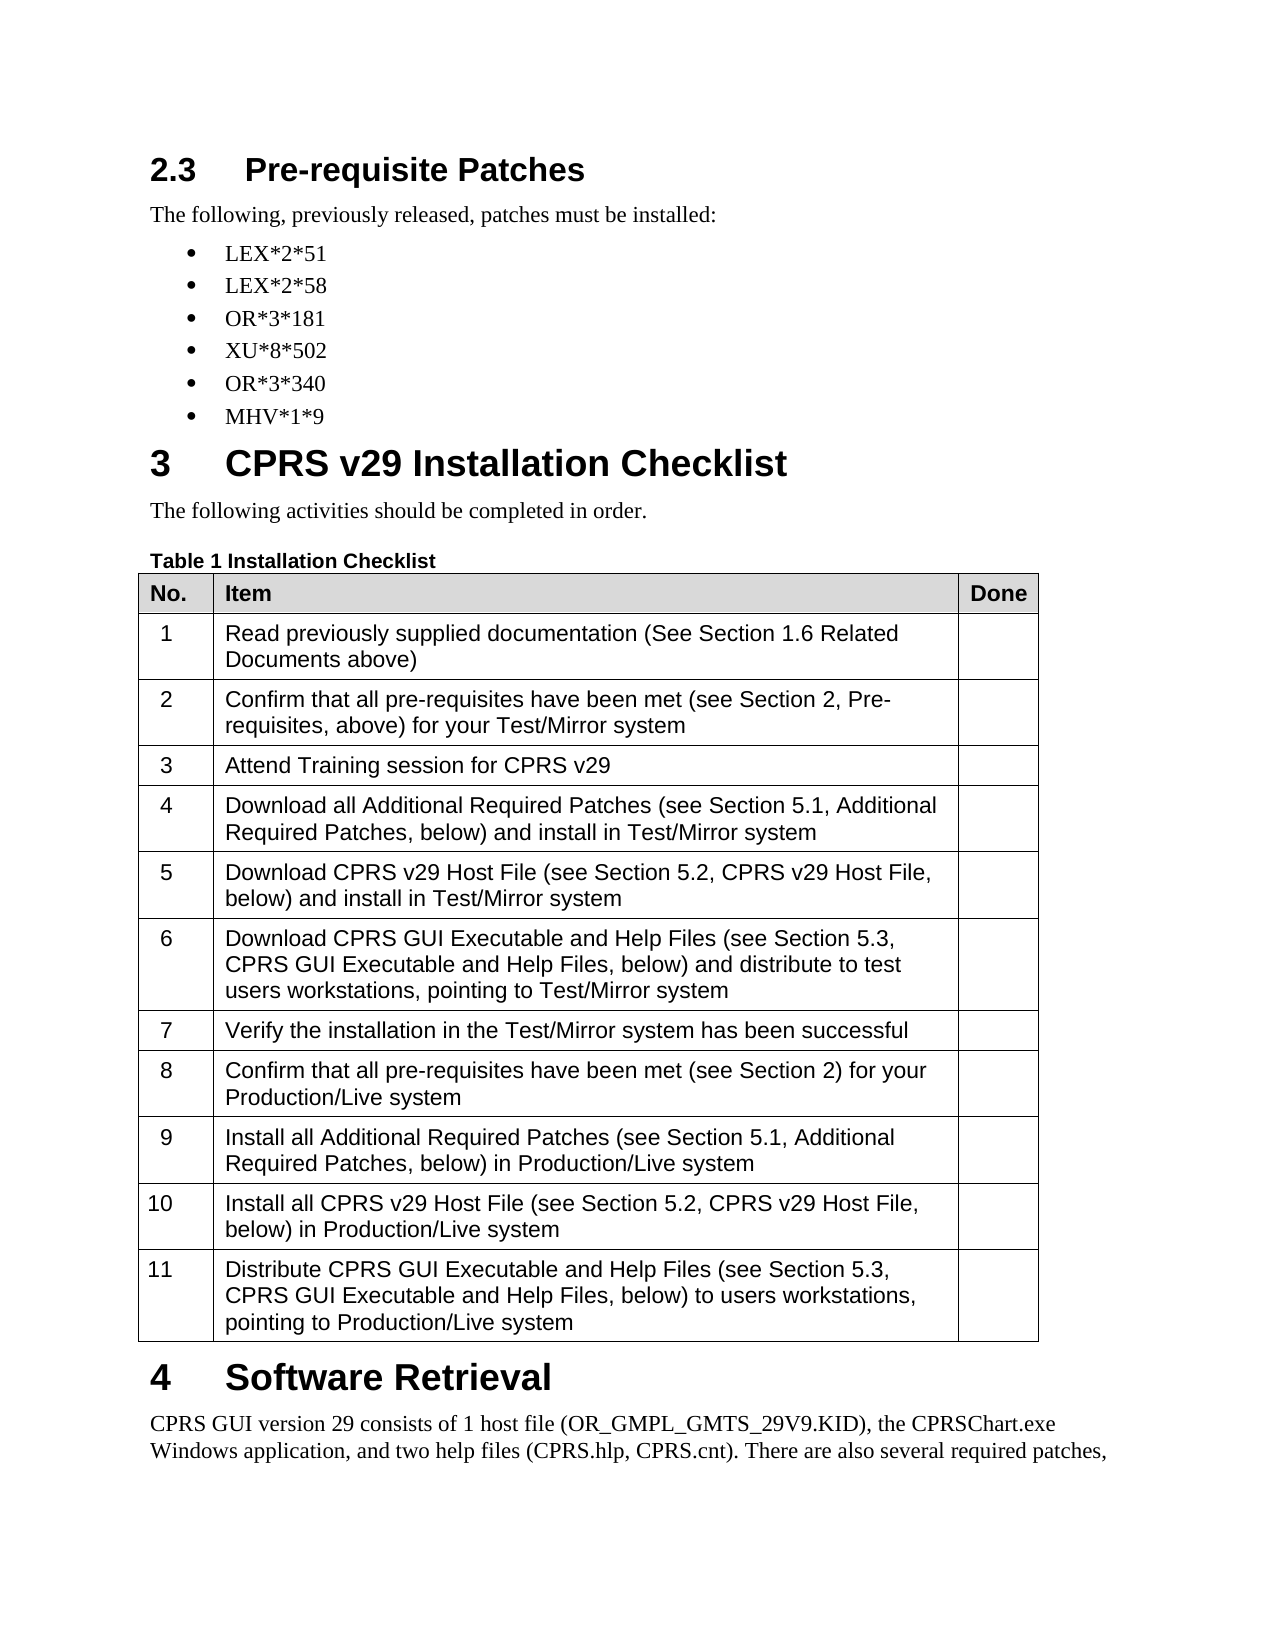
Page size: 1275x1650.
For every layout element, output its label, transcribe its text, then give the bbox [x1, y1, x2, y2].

table_cell [139, 1051, 213, 1116]
table_cell [139, 1011, 213, 1050]
table_cell [139, 852, 213, 917]
table_cell [959, 1051, 1038, 1116]
table_cell [139, 1117, 213, 1182]
text Table 1 Installation Checklist [150, 549, 1125, 573]
table_cell [959, 746, 1038, 785]
table_cell Read previously supplied documentation (See Section 1.6 Related Documents above) [214, 614, 958, 679]
text OR*3*181 [187, 305, 1125, 331]
table_cell Attend Training session for CPRS v29 [214, 746, 958, 785]
table_cell [139, 614, 213, 679]
text MHV*1*9 [187, 403, 1125, 429]
table_cell Confirm that all pre-requisites have been met (see Section 2) for your Production/Live system [214, 1051, 958, 1116]
table_cell [959, 852, 1038, 917]
text LEX*2*58 [187, 272, 1125, 299]
table_cell [139, 746, 213, 785]
table_cell Install all CPRS v29 Host File (see Section 5.2, CPRS v29 Host File, below) in Production/Live system [214, 1184, 958, 1249]
subtitle CPRS v29 Installation Checklist [150, 442, 1125, 485]
table_cell [959, 1184, 1038, 1249]
table_cell Download CPRS GUI Executable and Help Files (see Section 5.3, CPRS GUI Executable and Help Files, below) and distribute to test users workstations, pointing to Test/Mirror system [214, 919, 958, 1010]
table_cell Download CPRS v29 Host File (see Section 5.2, CPRS v29 Host File, below) and install in Test/Mirror system [214, 852, 958, 917]
subtitle Software Retrieval [150, 1355, 1125, 1398]
table_cell [139, 786, 213, 851]
table_cell [139, 680, 213, 745]
table_cell [959, 1011, 1038, 1050]
text The following activities should be completed in order. [150, 497, 1125, 524]
table_cell Distribute CPRS GUI Executable and Help Files (see Section 5.3, CPRS GUI Executable and Help Files, below) to users workstations, pointing to Production/Live system [214, 1250, 958, 1341]
subtitle Pre-requisite Patches [150, 150, 1125, 188]
table_cell [139, 1184, 213, 1249]
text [150, 1410, 1125, 1463]
text The following, previously released, patches must be installed: [150, 201, 1125, 227]
table_header No. [139, 574, 213, 612]
table_cell [959, 1117, 1038, 1182]
text LEX*2*51 [187, 240, 1125, 266]
text XU*8*502 [187, 338, 1125, 364]
text OR*3*340 [187, 370, 1125, 397]
table_cell [959, 614, 1038, 679]
table_cell Confirm that all pre-requisites have been met (see Section 2, Pre-requisites, above) for your Test/Mirror system [214, 680, 958, 745]
table_cell [139, 919, 213, 1010]
table_cell Install all Additional Required Patches (see Section 5.1, Additional Required Patches, below) in Production/Live system [214, 1117, 958, 1182]
table_header Done [959, 574, 1038, 612]
table_cell Download all Additional Required Patches (see Section 5.1, Additional Required Patches, below) and install in Test/Mirror system [214, 786, 958, 851]
table_cell [959, 680, 1038, 745]
table_cell [139, 1250, 213, 1341]
table_header Item [214, 574, 958, 612]
table_cell [959, 1250, 1038, 1341]
table_cell [959, 786, 1038, 851]
table_cell [959, 919, 1038, 1010]
table_cell Verify the installation in the Test/Mirror system has been successful [214, 1011, 958, 1050]
